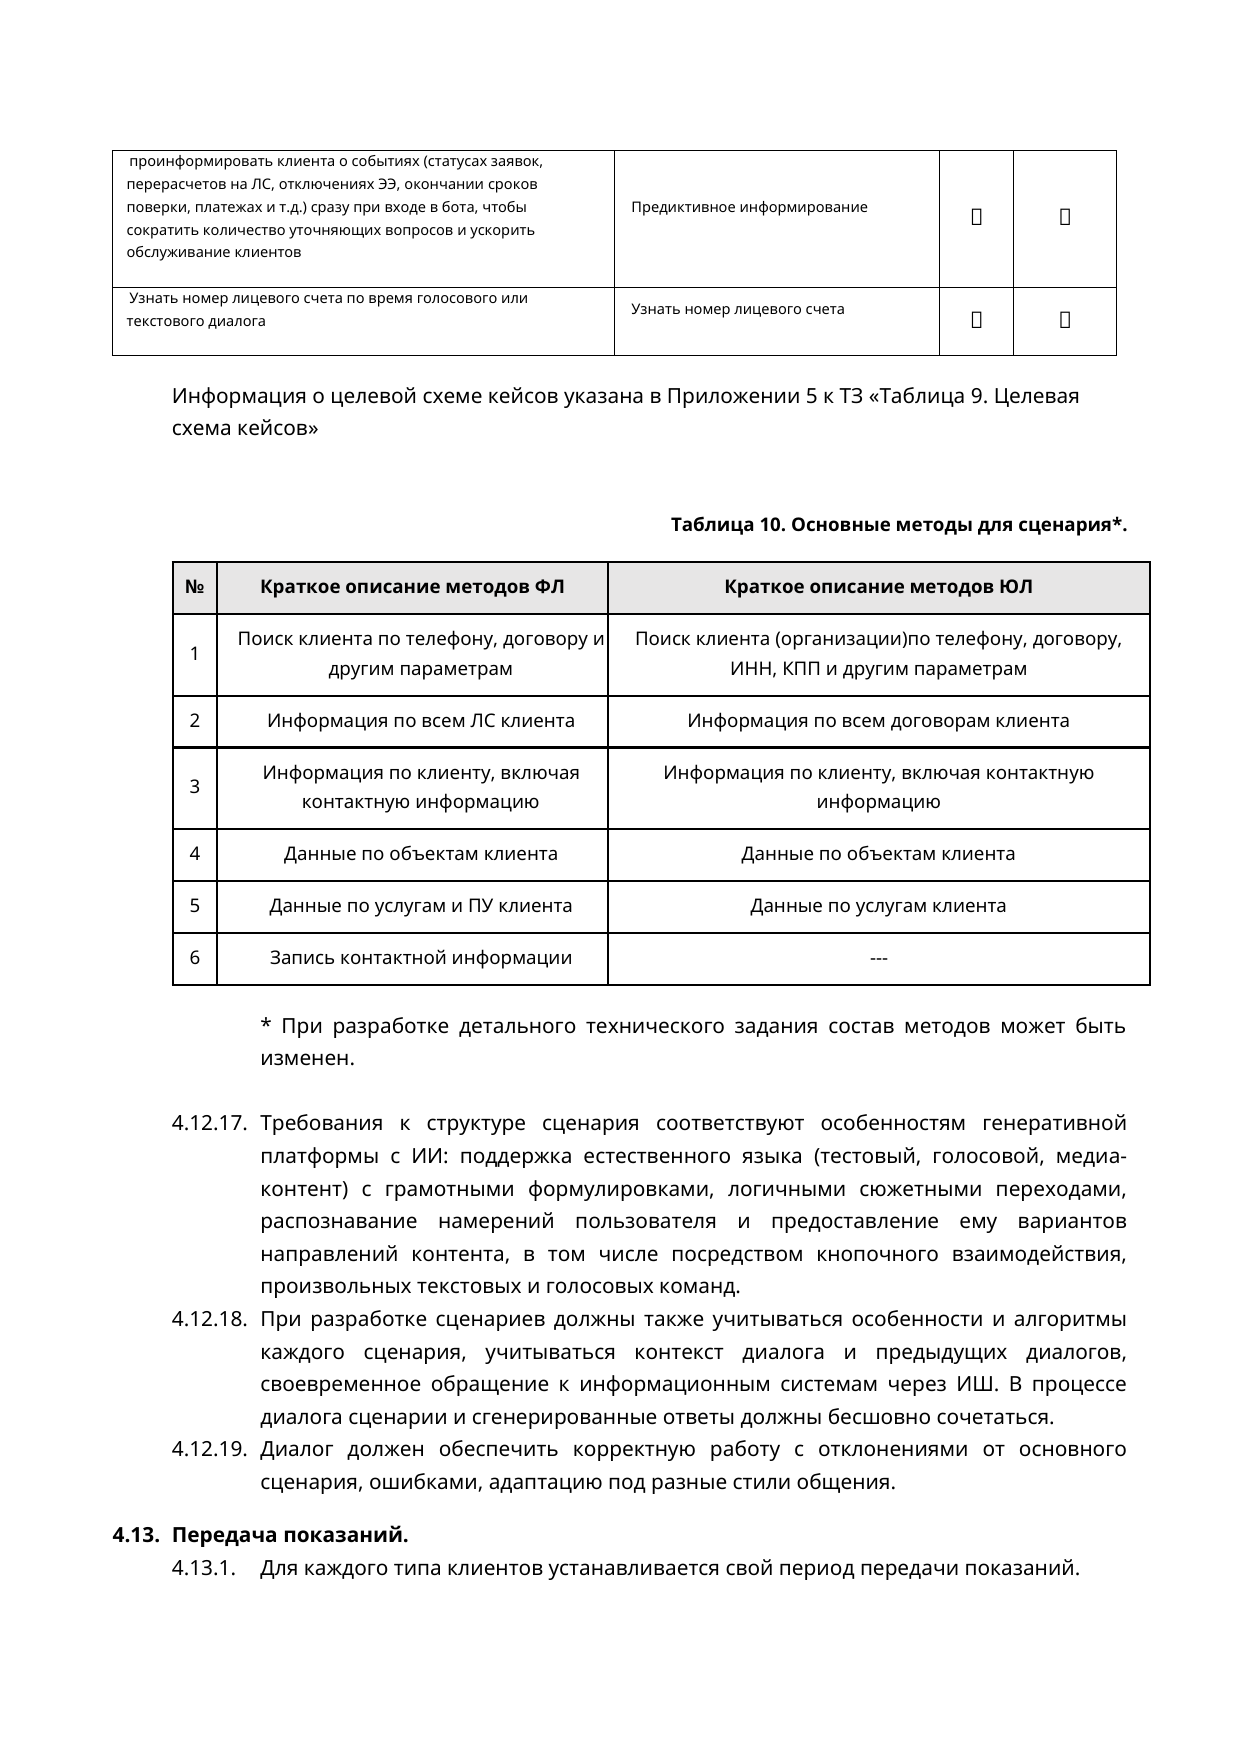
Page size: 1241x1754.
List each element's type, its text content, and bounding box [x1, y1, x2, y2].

list При разработке сценариев должны также учитываться особенности и алгоритмы каждого сценария, учитываться контекст диалога и предыдущих диалогов, своевременное обращение к информационным системам через ИШ. В процессе диалога сценарии и сгенерированные ответы должны бесшовно сочетаться. [172, 1304, 1128, 1430]
table_cell  [940, 288, 1013, 355]
list * При разработке детального технического задания состав методов может быть изменен. [260, 1011, 1128, 1072]
table_cell Запись контактной информации [218, 934, 607, 984]
table_cell  [940, 151, 1013, 287]
table_cell Поиск клиента (организации)по телефону, договору, ИНН, КПП и другим параметрам [609, 615, 1149, 694]
table_cell 5 [174, 882, 216, 932]
table_cell 6 [174, 934, 216, 984]
table_cell Данные по услугам клиента [609, 882, 1149, 932]
table_cell Узнать номер лицевого счета [615, 288, 939, 355]
table_cell Данные по услугам и ПУ клиента [218, 882, 607, 932]
table_cell Данные по объектам клиента [609, 830, 1149, 880]
table_cell 3 [174, 749, 216, 828]
list Информация о целевой схеме кейсов указана в Приложении 5 к ТЗ «Таблица 9. Целевая схема кейсов» [172, 381, 1128, 442]
table_cell --- [609, 934, 1149, 984]
table_cell Информация по клиенту, включая контактную информацию [609, 749, 1149, 828]
table_cell Информация по всем ЛС клиента [218, 697, 607, 746]
table_cell проинформировать клиента о событиях (статусах заявок, перерасчетов на ЛС, отключениях ЭЭ, окончании сроков поверки, платежах и т.д.) сразу при входе в бота, чтобы сократить количество уточняющих вопросов и ускорить обслуживание клиентов [113, 151, 614, 287]
table_header № [174, 563, 216, 613]
table_cell 1 [174, 615, 216, 694]
table_cell Узнать номер лицевого счета по время голосового или текстового диалога [113, 288, 614, 355]
subtitle Передача показаний. [112, 1521, 1128, 1549]
table_header Краткое описание методов ЮЛ [609, 563, 1149, 613]
table_header Краткое описание методов ФЛ [218, 563, 607, 613]
table_cell 4 [174, 830, 216, 880]
table_cell  [1014, 151, 1116, 287]
list Таблица 10. Основные методы для сценария*. [112, 511, 1128, 537]
table_cell Информация по клиенту, включая контактную информацию [218, 749, 607, 828]
table_cell Предиктивное информирование [615, 151, 939, 287]
list Диалог должен обеспечить корректную работу с отклонениями от основного сценария, ошибками, адаптацию под разные стили общения. [172, 1434, 1128, 1496]
table_cell Информация по всем договорам клиента [609, 697, 1149, 746]
list Требования к структуре сценария соответствуют особенностям генеративной платформы с ИИ: поддержка естественного языка (тестовый, голосовой, медиа-контент) с грамотными формулировками, логичными сюжетными переходами, распознавание намерений пользователя и предоставление ему вариантов направлений контента, в том числе посредством кнопочного взаимодействия, произвольных текстовых и голосовых команд. [172, 1108, 1128, 1300]
table_cell 2 [174, 697, 216, 746]
table_cell Поиск клиента по телефону, договору и другим параметрам [218, 615, 607, 694]
table_cell Данные по объектам клиента [218, 830, 607, 880]
list Для каждого типа клиентов устанавливается свой период передачи показаний. [172, 1553, 1128, 1582]
table_cell  [1014, 288, 1116, 355]
